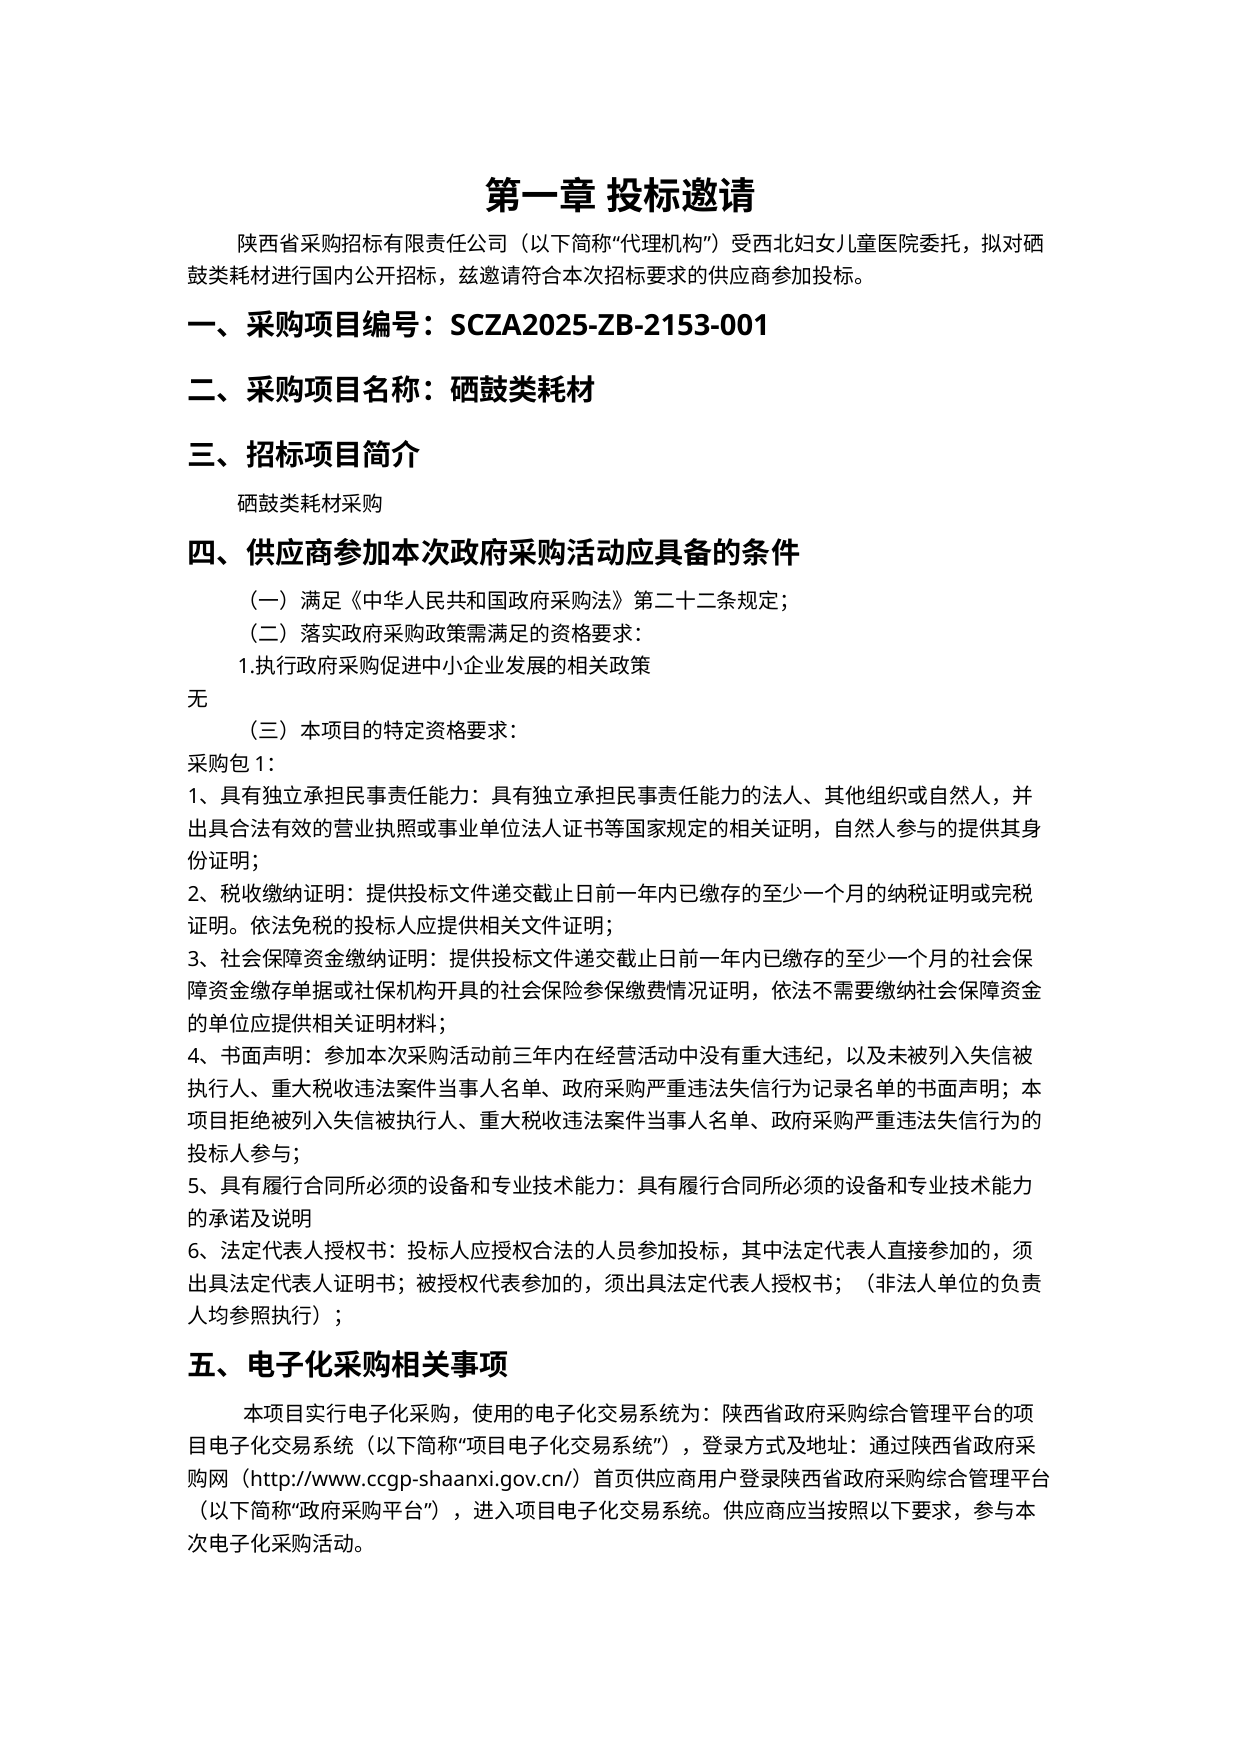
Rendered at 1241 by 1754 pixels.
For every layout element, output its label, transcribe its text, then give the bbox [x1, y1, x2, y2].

text 四、供应商参加本次政府采购活动应具备的条件 [187, 519, 1053, 584]
text （二）落实政府采购政策需满足的资格要求： [187, 617, 1053, 649]
text 6、法定代表人授权书：投标人应授权合法的人员参加投标，其中法定代表人直接参加的，须出具法定代表人证明书；被授权代表参加的，须出具法定代表人授权书；（非法人单位的负责人均参照执行）； [187, 1234, 1053, 1332]
text 采购包1： [187, 747, 1053, 779]
text 五、电子化采购相关事项 [187, 1332, 1053, 1397]
text 3、社会保障资金缴纳证明：提供投标文件递交截止日前一年内已缴存的至少一个月的社会保障资金缴存单据或社保机构开具的社会保险参保缴费情况证明，依法不需要缴纳社会保障资金的单位应提供相关证明材料； [187, 942, 1053, 1039]
text 硒鼓类耗材采购 [187, 487, 1053, 519]
text 1、具有独立承担民事责任能力：具有独立承担民事责任能力的法人、其他组织或自然人，并出具合法有效的营业执照或事业单位法人证书等国家规定的相关证明，自然人参与的提供其身份证明； [187, 779, 1053, 877]
text 5、具有履行合同所必须的设备和专业技术能力：具有履行合同所必须的设备和专业技术能力的承诺及说明 [187, 1169, 1053, 1234]
text 4、书面声明：参加本次采购活动前三年内在经营活动中没有重大违纪，以及未被列入失信被执行人、重大税收违法案件当事人名单、政府采购严重违法失信行为记录名单的书面声明；本项目拒绝被列入失信被执行人、重大税收违法案件当事人名单、政府采购严重违法失信行为的投标人参与； [187, 1039, 1053, 1169]
text 1.执行政府采购促进中小企业发展的相关政策 [187, 649, 1053, 682]
text 陕西省采购招标有限责任公司（以下简称“代理机构”）受西北妇女儿童医院委托，拟对硒鼓类耗材进行国内公开招标，兹邀请符合本次招标要求的供应商参加投标。 [187, 227, 1053, 292]
text 2、税收缴纳证明：提供投标文件递交截止日前一年内已缴存的至少一个月的纳税证明或完税证明。依法免税的投标人应提供相关文件证明； [187, 877, 1053, 942]
text （一）满足《中华人民共和国政府采购法》第二十二条规定； [187, 584, 1053, 617]
text 第一章 投标邀请 [187, 162, 1053, 227]
text 三、招标项目简介 [187, 422, 1053, 487]
text （三）本项目的特定资格要求： [187, 714, 1053, 747]
text 无 [187, 682, 1053, 714]
text 二、采购项目名称：硒鼓类耗材 [187, 357, 1053, 422]
text 本项目实行电子化采购，使用的电子化交易系统为：陕西省政府采购综合管理平台的项目电子化交易系统（以下简称“项目电子化交易系统”），登录方式及地址：通过陕西省政府采购网（http://www.ccgp-shaanxi.gov.cn/）首页供应商用户登录陕西省政府采购综合管理平台（以下简称“政府采购平台”），进入项目电子化交易系统。供应商应当按照以下要求，参与本次电子化采购活动。 [187, 1397, 1053, 1559]
text 一、采购项目编号：SCZA2025-ZB-2153-001 [187, 292, 1053, 357]
